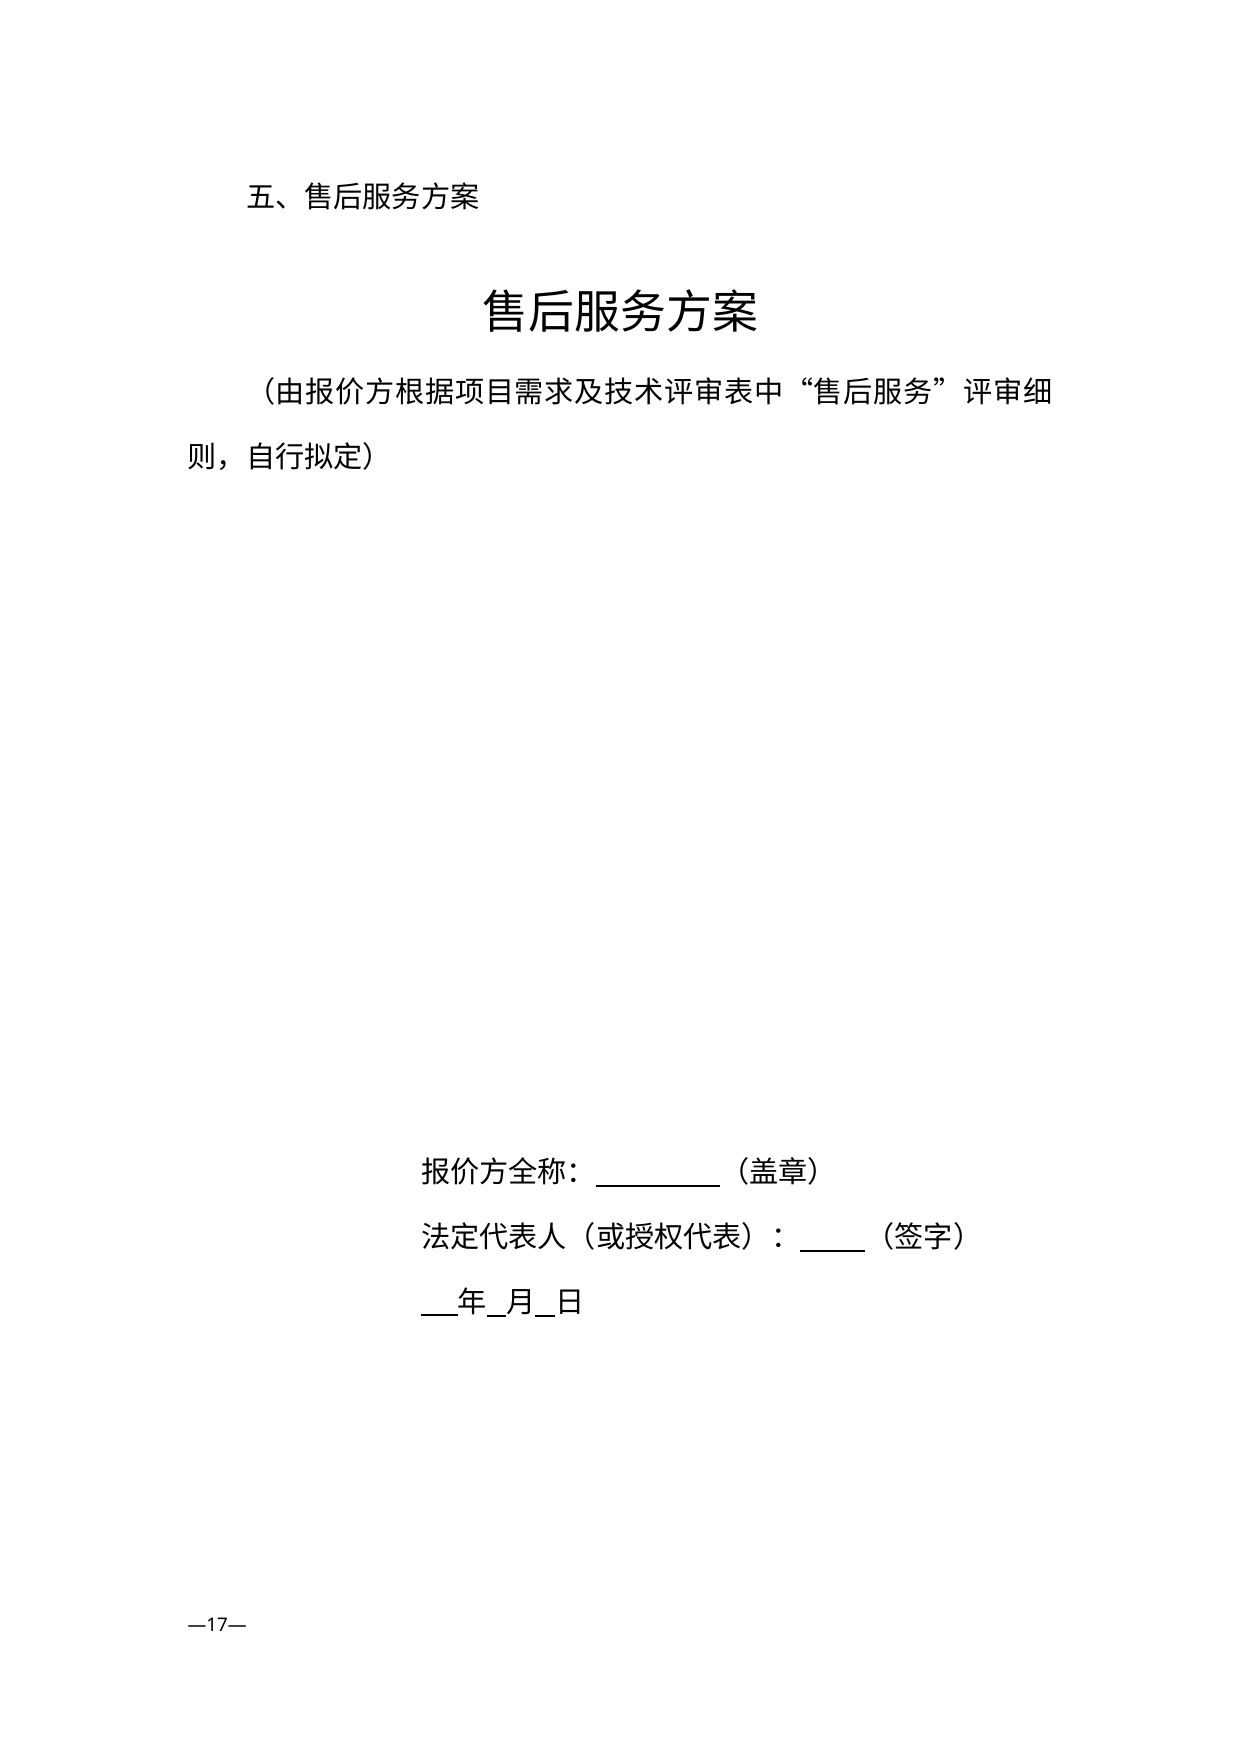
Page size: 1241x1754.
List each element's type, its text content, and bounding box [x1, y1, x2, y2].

text 五、售后服务方案 [187, 162, 1053, 227]
text 年 月 日 [187, 1267, 1053, 1332]
text 报价方全称： （盖章） [187, 1137, 1053, 1202]
text （由报价方根据项目需求及技术评审表中“售后服务”评审细则，自行拟定） [187, 357, 1053, 487]
text 法定代表人（或授权代表）： （签字） [187, 1202, 1053, 1267]
text 售后服务方案 [187, 259, 1053, 357]
